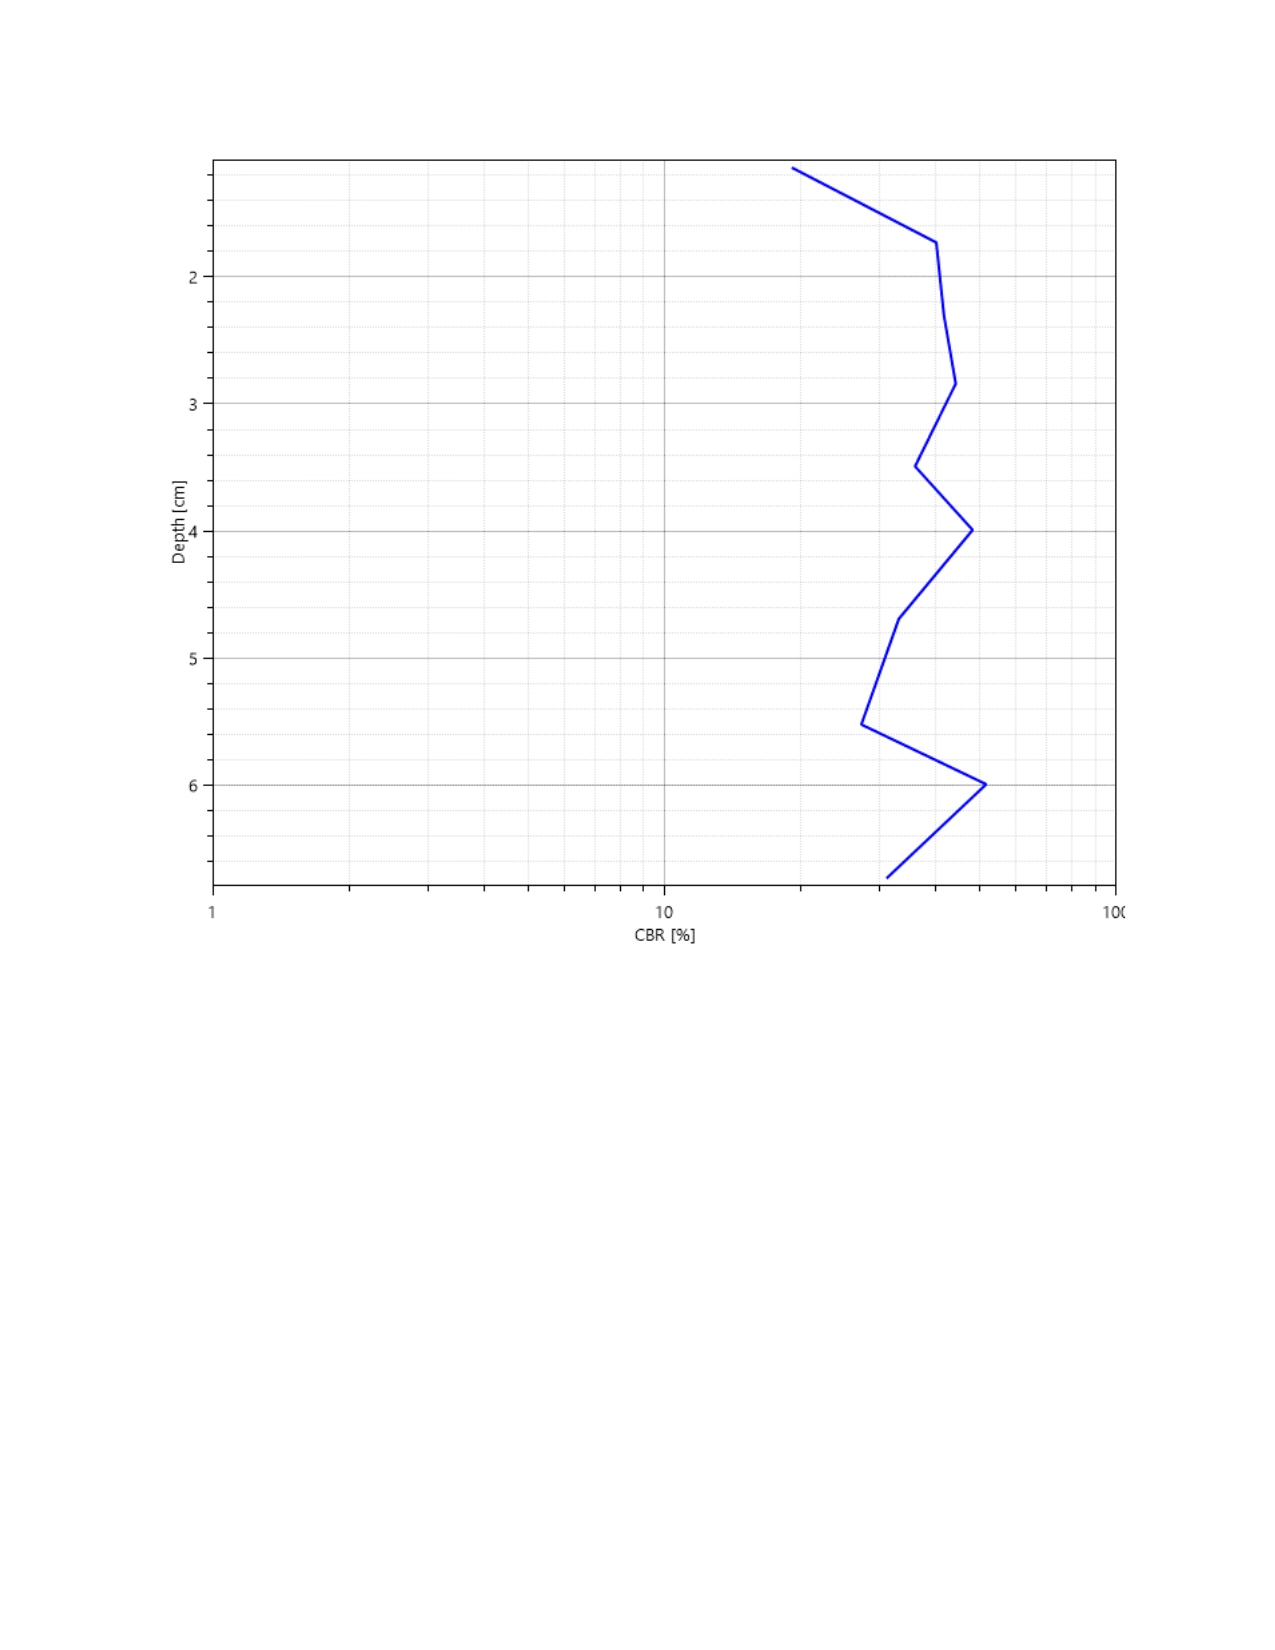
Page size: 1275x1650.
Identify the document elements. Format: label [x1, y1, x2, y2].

picture [150, 150, 1125, 961]
